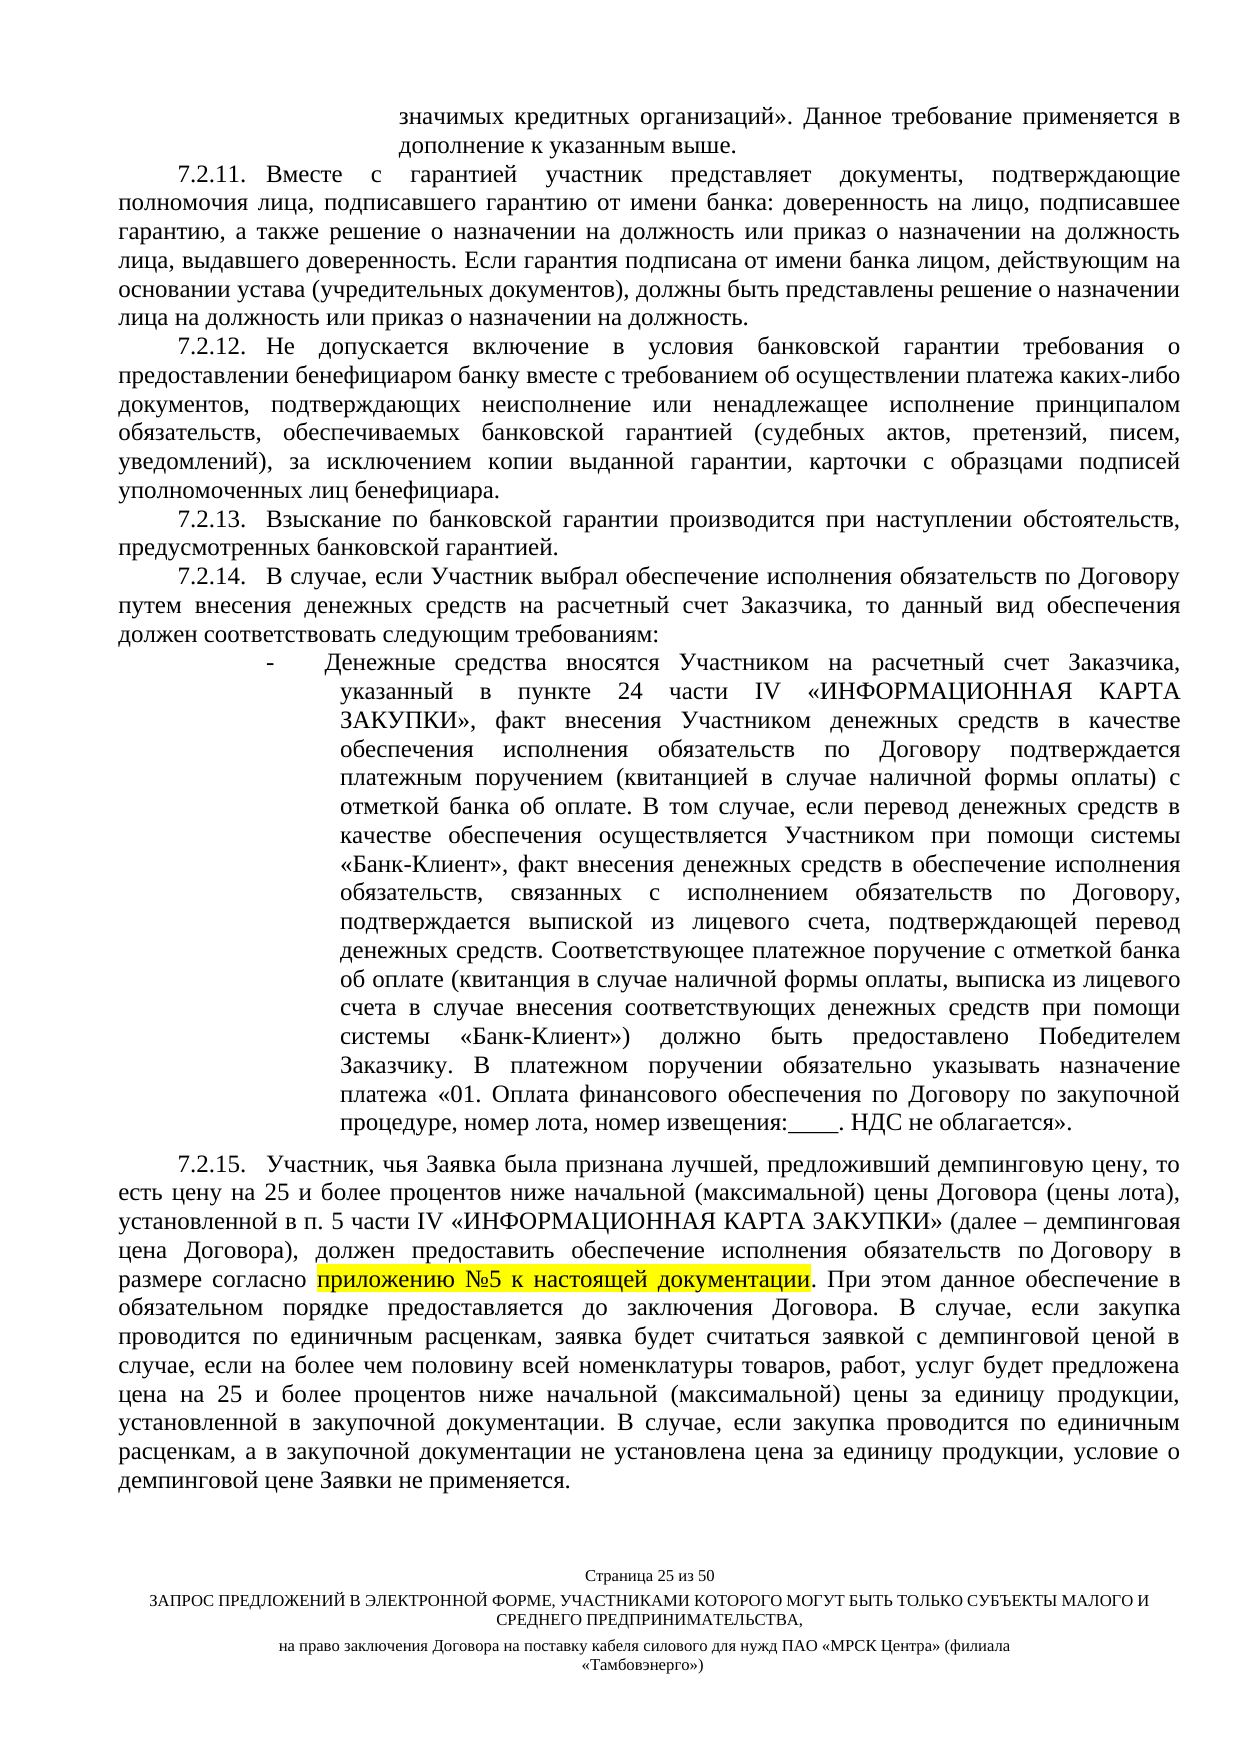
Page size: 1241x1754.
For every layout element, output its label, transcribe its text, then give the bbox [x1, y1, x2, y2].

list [354, 101, 1181, 159]
list В случае, если Участник выбрал обеспечение исполнения обязательств по Договору путем внесения денежных средств на расчетный счет Заказчика, то данный вид обеспечения должен соответствовать следующим требованиям: [118, 561, 1181, 647]
list Взыскание по банковской гарантии производится при наступлении обстоятельств, предусмотренных банковской гарантией. [118, 504, 1181, 561]
subtitle Участник, чья Заявка была признана лучшей, предложивший демпинговую цену, то есть цену на 25 и более процентов ниже начальной (максимальной) цены Договора (цены лота), установленной в п. 5 части IV «ИНФОРМАЦИОННАЯ КАРТА ЗАКУПКИ» (далее – демпинговая цена Договора), должен предоставить обеспечение исполнения обязательств по Договору в размере согласно приложению №5 к настоящей документации. При этом данное обеспечение в обязательном порядке предоставляется до заключения Договора. В случае, если закупка проводится по единичным расценкам, заявка будет считаться заявкой с демпинговой ценой в случае, если на более чем половину всей номенклатуры товаров, работ, услуг будет предложена цена на 25 и более процентов ниже начальной (максимальной) цены за единицу продукции, установленной в закупочной документации. В случае, если закупка проводится по единичным расценкам, а в закупочной документации не установлена цена за единицу продукции, условие о демпинговой цене Заявки не применяется. [118, 1149, 1181, 1494]
list Денежные средства вносятся Участником на расчетный счет Заказчика, указанный в пункте 24 части IV «ИНФОРМАЦИОННАЯ КАРТА ЗАКУПКИ», факт внесения Участником денежных средств в качестве обеспечения исполнения обязательств по Договору подтверждается платежным поручением (квитанцией в случае наличной формы оплаты) с отметкой банка об оплате. В том случае, если перевод денежных средств в качестве обеспечения осуществляется Участником при помощи системы «Банк-Клиент», факт внесения денежных средств в обеспечение исполнения обязательств, связанных с исполнением обязательств по Договору, подтверждается выпиской из лицевого счета, подтверждающей перевод денежных средств. Соответствующее платежное поручение с отметкой банка об оплате (квитанция в случае наличной формы оплаты, выписка из лицевого счета в случае внесения соответствующих денежных средств при помощи системы «Банк-Клиент») должно быть предоставлено Победителем Заказчику. В платежном поручении обязательно указывать назначение платежа «01. Оплата финансового обеспечения по Договору по закупочной процедуре, номер лота, номер извещения:____. НДС не облагается». [266, 647, 1181, 1136]
list Не допускается включение в условия банковской гарантии требования о предоставлении бенефициаром банку вместе с требованием об осуществлении платежа каких-либо документов, подтверждающих неисполнение или ненадлежащее исполнение принципалом обязательств, обеспечиваемых банковской гарантией (судебных актов, претензий, писем, уведомлений), за исключением копии выданной гарантии, карточки с образцами подписей уполномоченных лиц бенефициара. [118, 331, 1181, 504]
list Вместе с гарантией участник представляет документы, подтверждающие полномочия лица, подписавшего гарантию от имени банка: доверенность на лицо, подписавшее гарантию, а также решение о назначении на должность или приказ о назначении на должность лица, выдавшего доверенность. Если гарантия подписана от имени банка лицом, действующим на основании устава (учредительных документов), должны быть представлены решение о назначении лица на должность или приказ о назначении на должность. [118, 159, 1181, 331]
